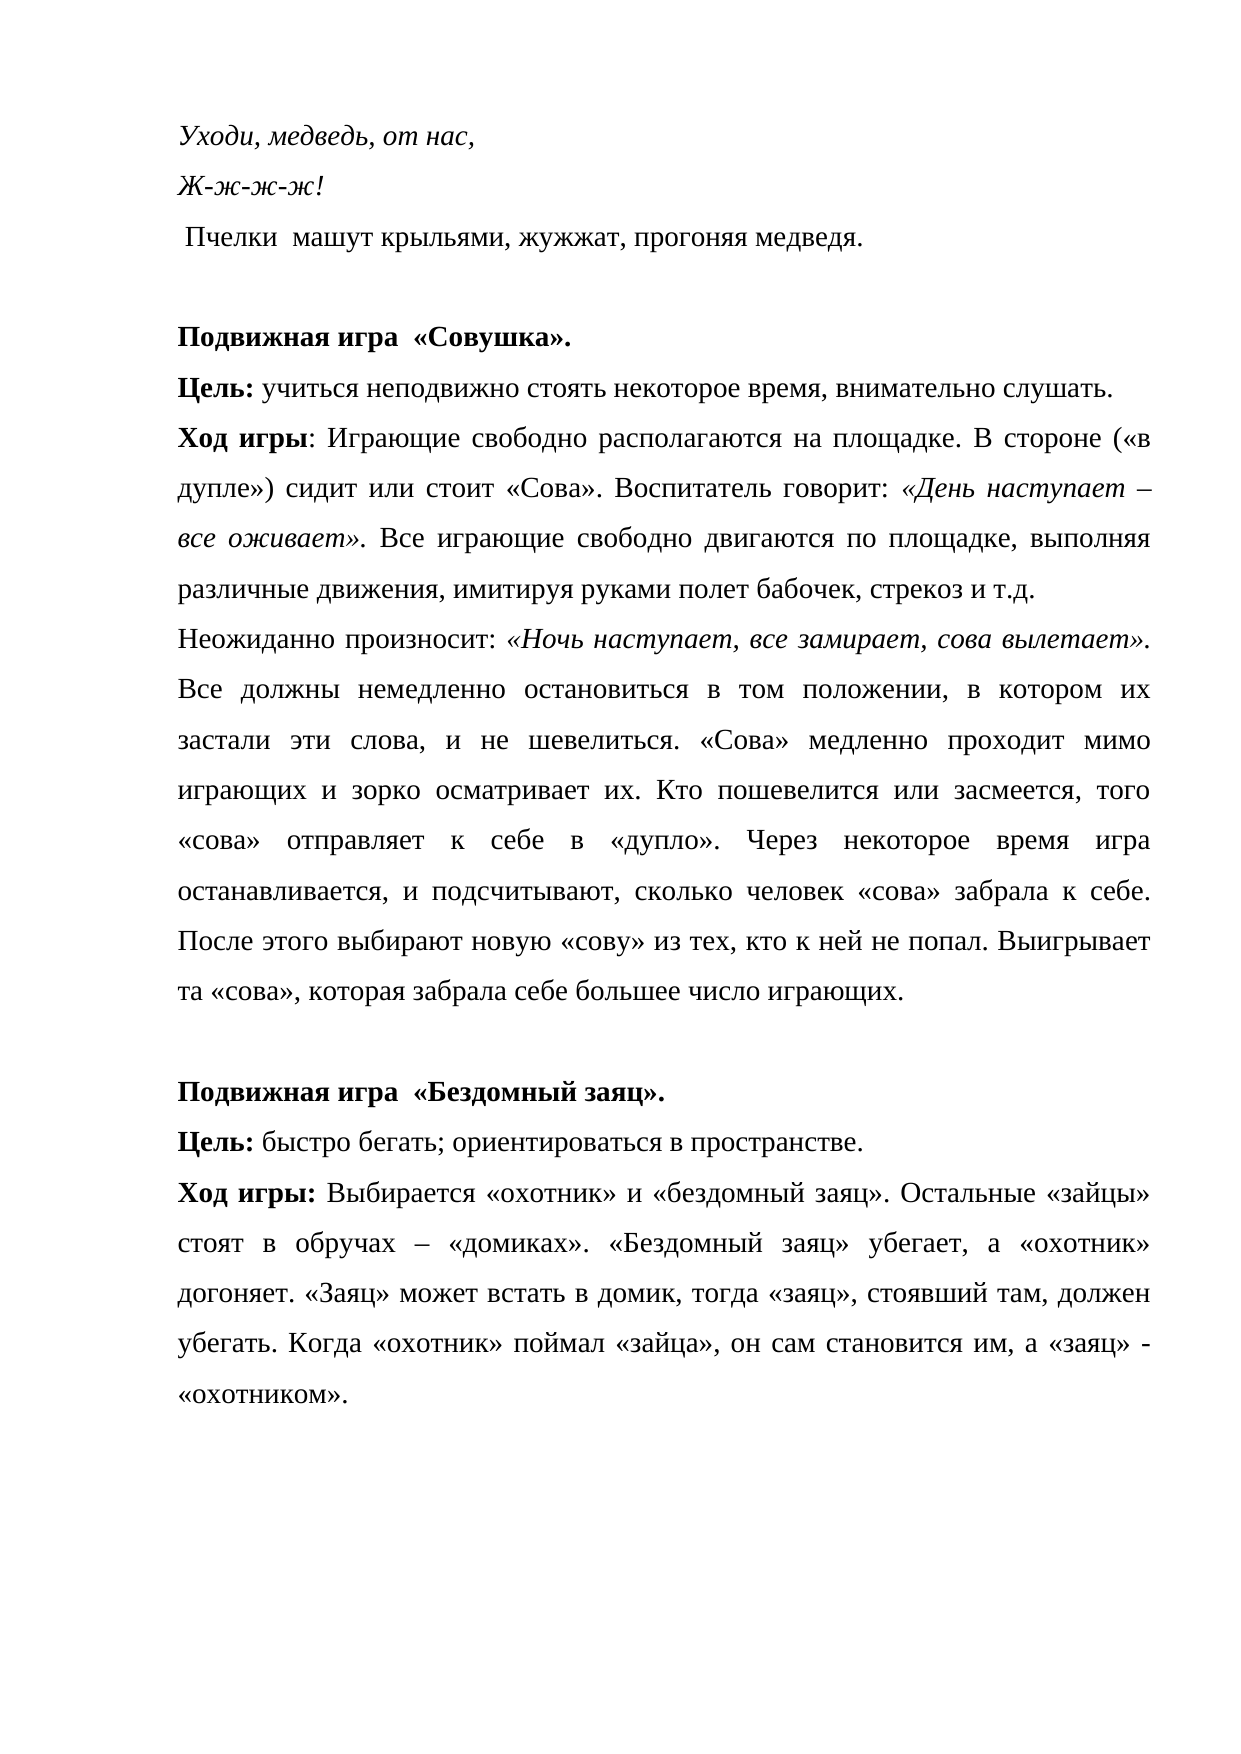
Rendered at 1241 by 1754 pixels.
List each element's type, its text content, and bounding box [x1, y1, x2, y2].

text Уходи, медведь, от нас, [177, 118, 1152, 152]
text Пчелки машут крыльями, жужжат, прогоняя медведя. [177, 219, 1152, 252]
text Ход игры: Выбирается «охотник» и «бездомный заяц». Остальные «зайцы» стоят в обручах – «домиках». «Бездомный заяц» убегает, а «охотник» догоняет. «Заяц» может встать в домик, тогда «заяц», стоявший там, должен убегать. Когда «охотник» поймал «зайца», он сам становится им, а «заяц» - «охотником». [177, 1175, 1152, 1409]
text Неожиданно произносит: «Ночь наступает, все замирает, сова вылетает». Все должны немедленно остановиться в том положении, в котором их застали эти слова, и не шевелиться. «Сова» медленно проходит мимо играющих и зорко осматривает их. Кто пошевелится или засмеется, того «сова» отправляет к себе в «дупло». Через некоторое время игра останавливается, и подсчитывают, сколько человек «сова» забрала к себе. После этого выбирают новую «сову» из тех, кто к ней не попал. Выигрывает та «сова», которая забрала себе большее число играющих. [177, 621, 1152, 1007]
text Подвижная игра «Совушка». [177, 319, 1152, 353]
text Цель: учиться неподвижно стоять некоторое время, внимательно слушать. [177, 370, 1152, 403]
text Ж-ж-ж-ж! [177, 168, 1152, 202]
text Цель: быстро бегать; ориентироваться в пространстве. [177, 1124, 1152, 1158]
text Подвижная игра «Бездомный заяц». [177, 1074, 1152, 1108]
text Ход игры: Играющие свободно располагаются на площадке. В стороне («в дупле») сидит или стоит «Сова». Воспитатель говорит: «День наступает – все оживает». Все играющие свободно двигаются по площадке, выполняя различные движения, имитируя руками полет бабочек, стрекоз и т.д. [177, 420, 1152, 604]
